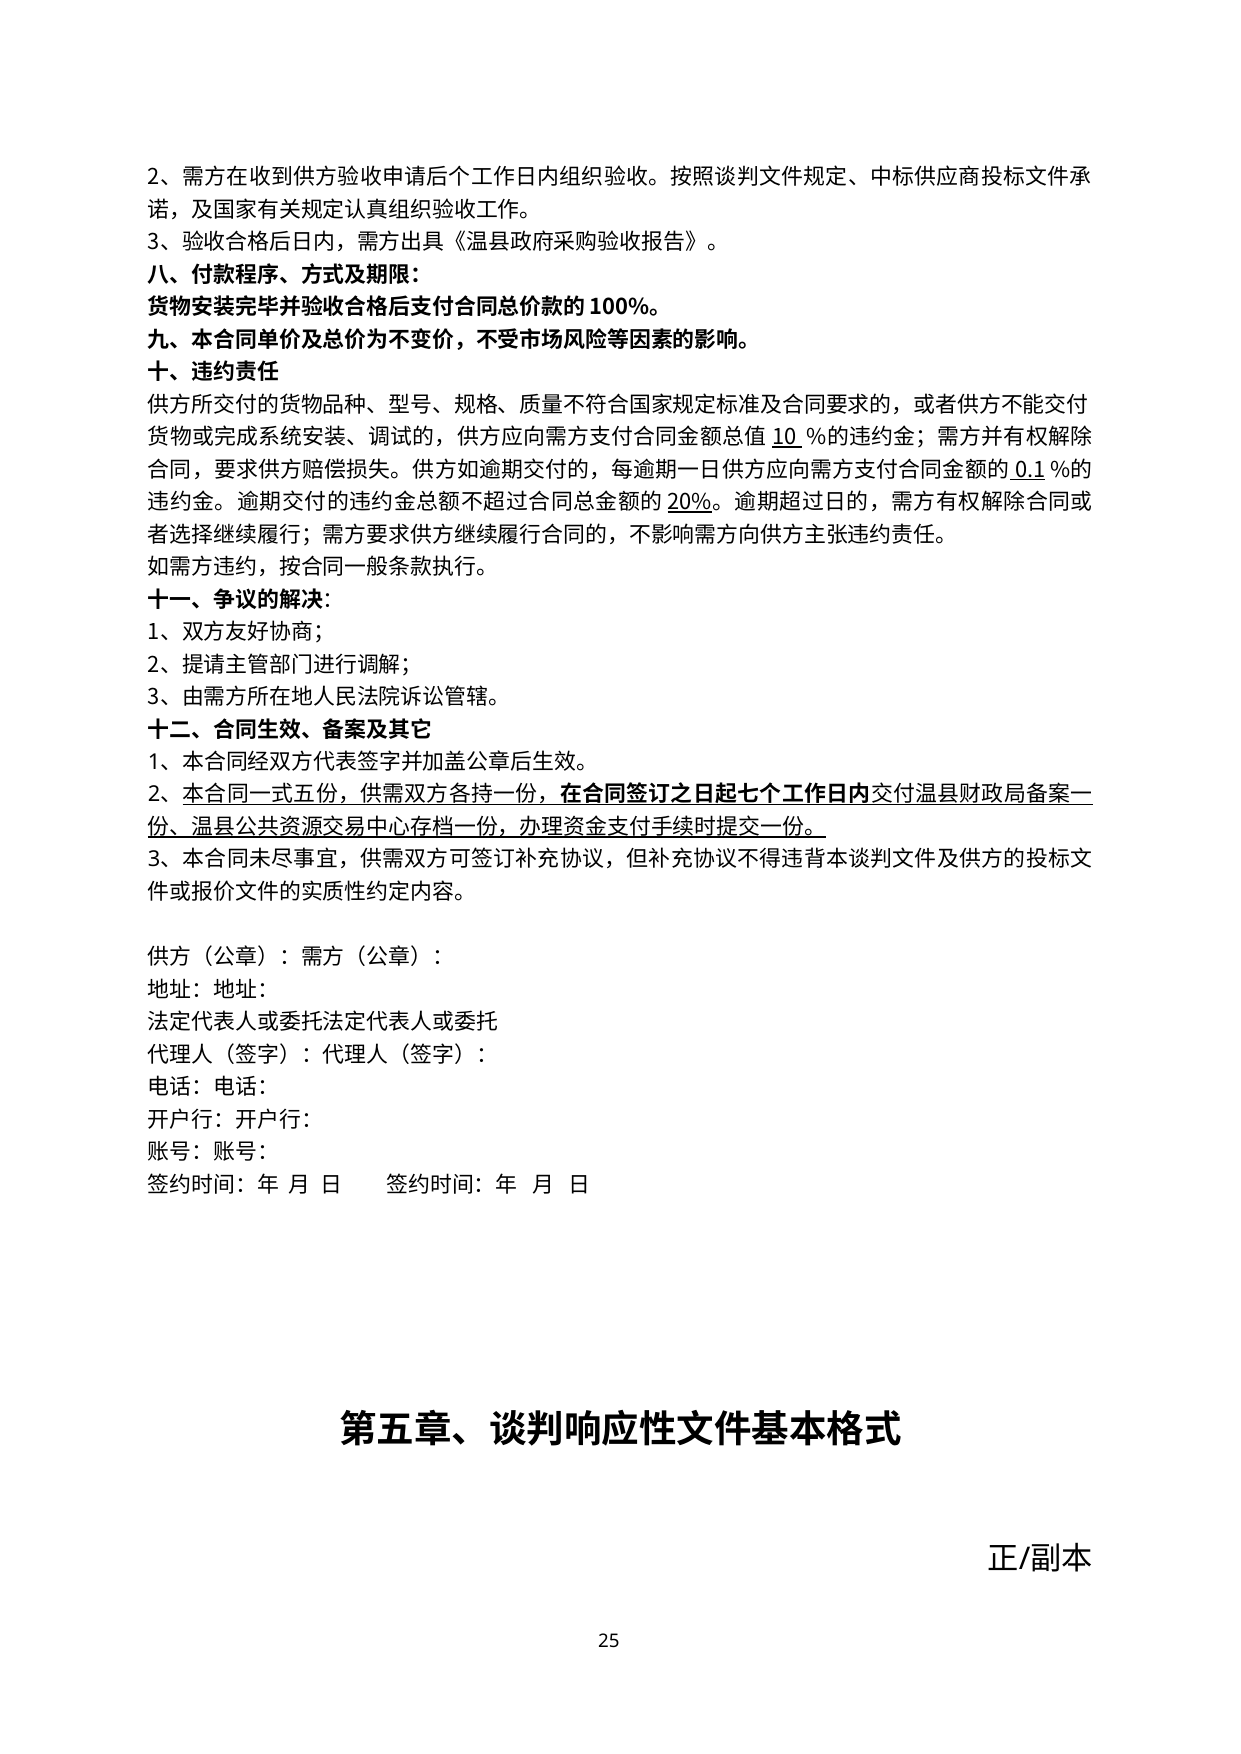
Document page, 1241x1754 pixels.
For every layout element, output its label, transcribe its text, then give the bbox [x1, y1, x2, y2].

text 签约时间：年 月 日 签约时间：年 月 日 [148, 1166, 1092, 1199]
text 1、本合同经双方代表签字并加盖公章后生效。 [148, 744, 1092, 776]
text 2、提请主管部门进行调解； [148, 646, 1092, 679]
text 货物安装完毕并验收合格后支付合同总价款的100%。 [148, 289, 1092, 321]
text 十一、争议的解决： [148, 581, 1092, 614]
text 代理人（签字）：代理人（签字）： [148, 1036, 1092, 1069]
text 法定代表人或委托法定代表人或委托 [148, 1004, 1092, 1036]
text 十、违约责任 [148, 354, 1092, 386]
text 如需方违约，按合同一般条款执行。 [148, 549, 1092, 581]
text 正/副本 [148, 1524, 1092, 1589]
text 3、本合同未尽事宜，供需双方可签订补充协议，但补充协议不得违背本谈判文件及供方的投标文件或报价文件的实质性约定内容。 [148, 841, 1092, 906]
text 八、付款程序、方式及期限： [148, 256, 1092, 289]
text 电话：电话： [148, 1069, 1092, 1101]
text 3、由需方所在地人民法院诉讼管辖。 [148, 679, 1092, 711]
text 3、验收合格后日内，需方出具《温县政府采购验收报告》。 [148, 224, 1092, 256]
text 十二、合同生效、备案及其它 [148, 711, 1092, 744]
text 账号：账号： [148, 1134, 1092, 1166]
text 2、本合同一式五份，供需双方各持一份，在合同签订之日起七个工作日内交付温县财政局备案一份、温县公共资源交易中心存档一份，办理资金支付手续时提交一份。 [148, 776, 1092, 841]
text 2、需方在收到供方验收申请后个工作日内组织验收。按照谈判文件规定、中标供应商投标文件承诺，及国家有关规定认真组织验收工作。 [148, 159, 1092, 224]
text 地址：地址： [148, 971, 1092, 1004]
text 第五章、谈判响应性文件基本格式 [148, 1394, 1092, 1459]
text 供方所交付的货物品种、型号、规格、质量不符合国家规定标准及合同要求的，或者供方不能交付货物或完成系统安装、调试的，供方应向需方支付合同金额总值10 %的违约金；需方并有权解除合同，要求供方赔偿损失。供方如逾期交付的，每逾期一日供方应向需方支付合同金额的 0.1 %的违约金。逾期交付的违约金总额不超过合同总金额的20%。逾期超过日的，需方有权解除合同或者选择继续履行；需方要求供方继续履行合同的，不影响需方向供方主张违约责任。 [148, 386, 1092, 549]
text 供方（公章）：需方（公章）： [148, 939, 1092, 971]
text 1、双方友好协商； [148, 614, 1092, 646]
text 九、本合同单价及总价为不变价，不受市场风险等因素的影响。 [148, 321, 1092, 354]
text 开户行：开户行： [148, 1101, 1092, 1134]
